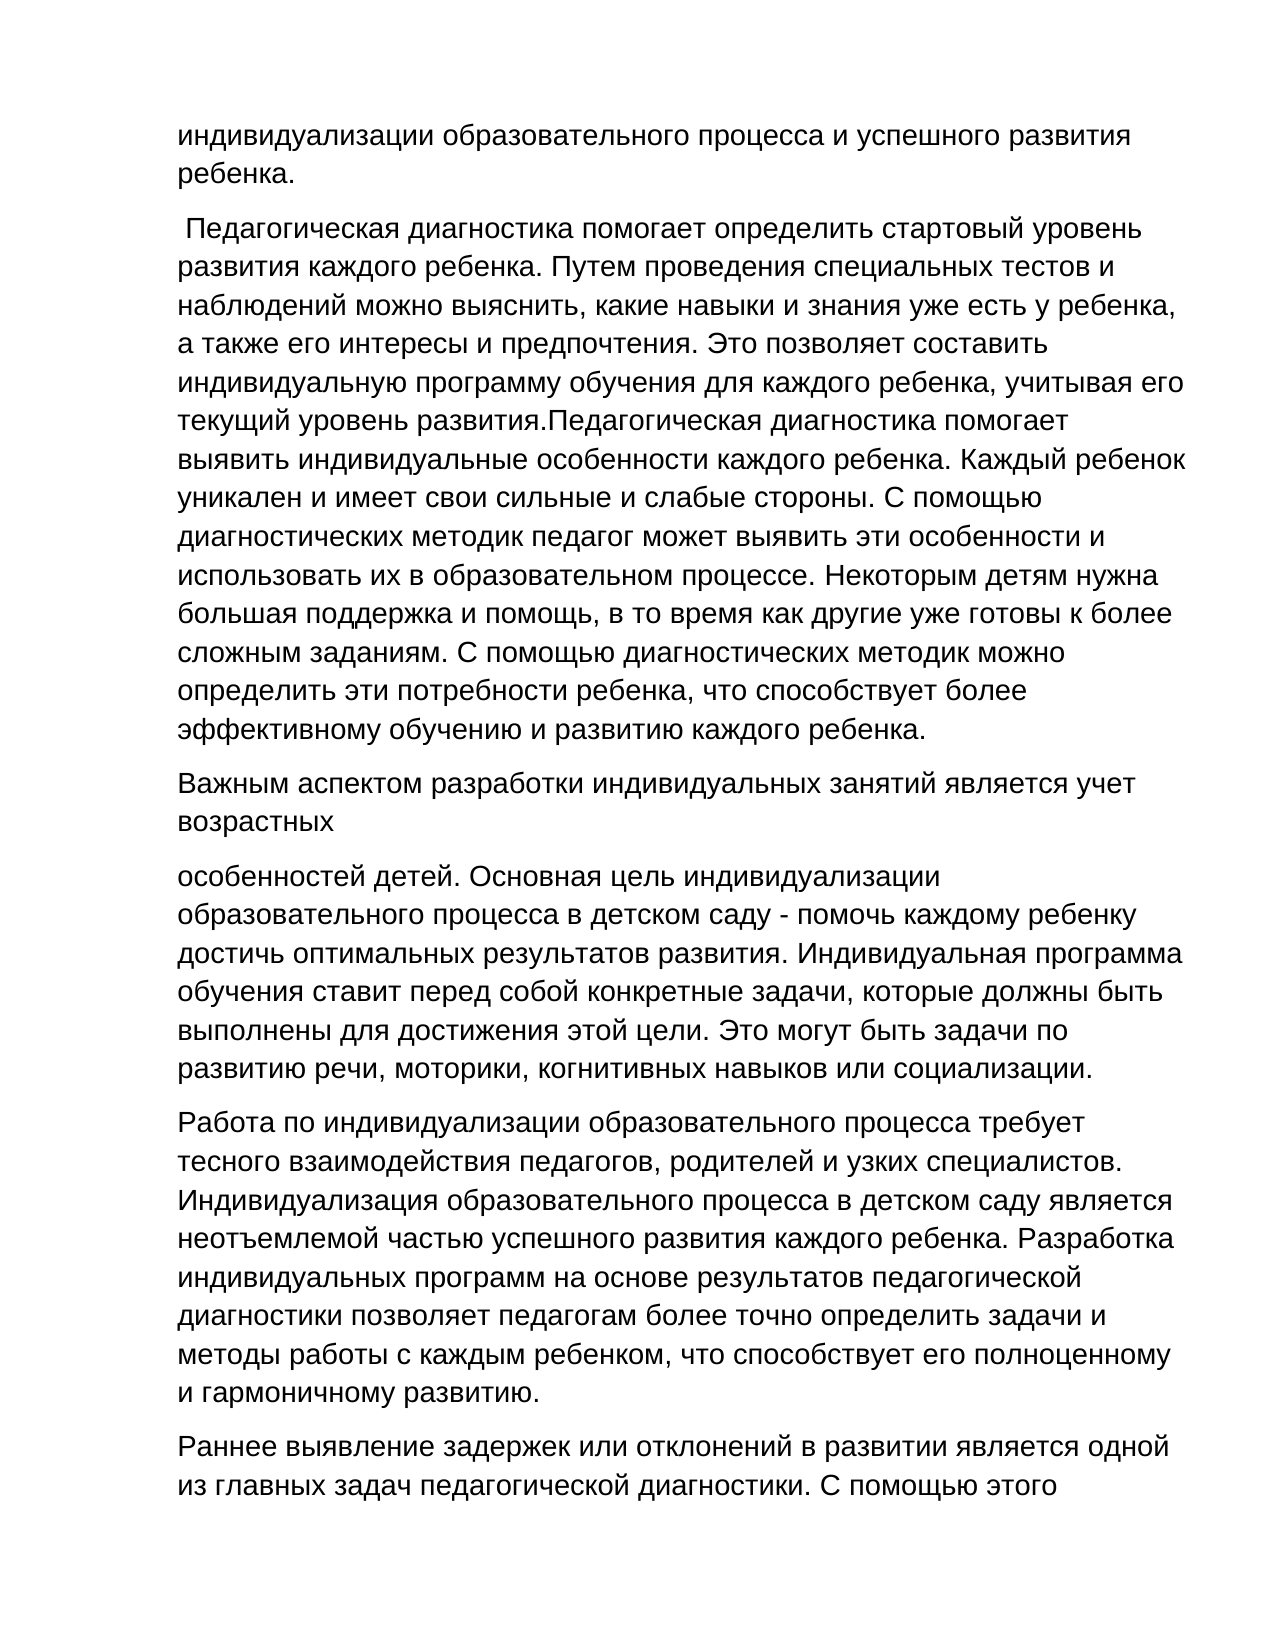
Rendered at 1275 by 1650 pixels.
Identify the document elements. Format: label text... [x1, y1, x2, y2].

text Педагогическая диагностика помогает определить стартовый уровень развития каждого ребенка. Путем проведения специальных тестов и наблюдений можно выяснить, какие навыки и знания уже есть у ребенка, а также его интересы и предпочтения. Это позволяет составить индивидуальную программу обучения для каждого ребенка, учитывая его текущий уровень развития.Педагогическая диагностика помогает выявить индивидуальные особенности каждого ребенка. Каждый ребенок уникален и имеет свои сильные и слабые стороны. С помощью диагностических методик педагог может выявить эти особенности и использовать их в образовательном процессе. Некоторым детям нужна большая поддержка и помощь, в то время как другие уже готовы к более сложным заданиям. С помощью диагностических методик можно определить эти потребности ребенка, что способствует более эффективному обучению и развитию каждого ребенка. [177, 476, 1186, 745]
text Работа по индивидуализации образовательного процесса требует тесного взаимодействия педагогов, родителей и узких специалистов. Индивидуализация образовательного процесса в детском саду является неотъемлемой частью успешного развития каждого ребенка. Разработка индивидуальных программ на основе результатов педагогической диагностики позволяет педагогам более точно определить задачи и методы работы с каждым ребенком, что способствует его полноценному и гармоничному развитию. [177, 1106, 1186, 1409]
text особенностей детей. Основная цель индивидуализации образовательного процесса в детском саду - помочь каждому ребенку достичь оптимальных результатов развития. Индивидуальная программа обучения ставит перед собой конкретные задачи, которые должны быть выполнены для достижения этой цели. Это могут быть задачи по развитию речи, моторики, когнитивных навыков или социализации. [177, 859, 1186, 1085]
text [177, 1429, 1186, 1502]
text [177, 118, 1186, 190]
text Важным аспектом разработки индивидуальных занятий является учет возрастных [177, 766, 1186, 838]
text Педагогическая диагностика помогает определить стартовый уровень развития каждого ребенка. Путем проведения специальных тестов и наблюдений можно выяснить, какие навыки и знания уже есть у ребенка, а также его интересы и предпочтения. Это позволяет составить индивидуальную программу обучения для каждого ребенка, учитывая его текущий уровень развития.Педагогическая диагностика помогает выявить индивидуальные особенности каждого ребенка. Каждый ребенок уникален и имеет свои сильные и слабые стороны. С помощью диагностических методик педагог может выявить эти особенности и использовать их в образовательном процессе. Некоторым детям нужна большая поддержка и помощь, в то время как другие уже готовы к более сложным заданиям. С помощью диагностических методик можно определить эти потребности ребенка, что способствует более эффективному обучению и развитию каждого ребенка. [177, 211, 1186, 442]
